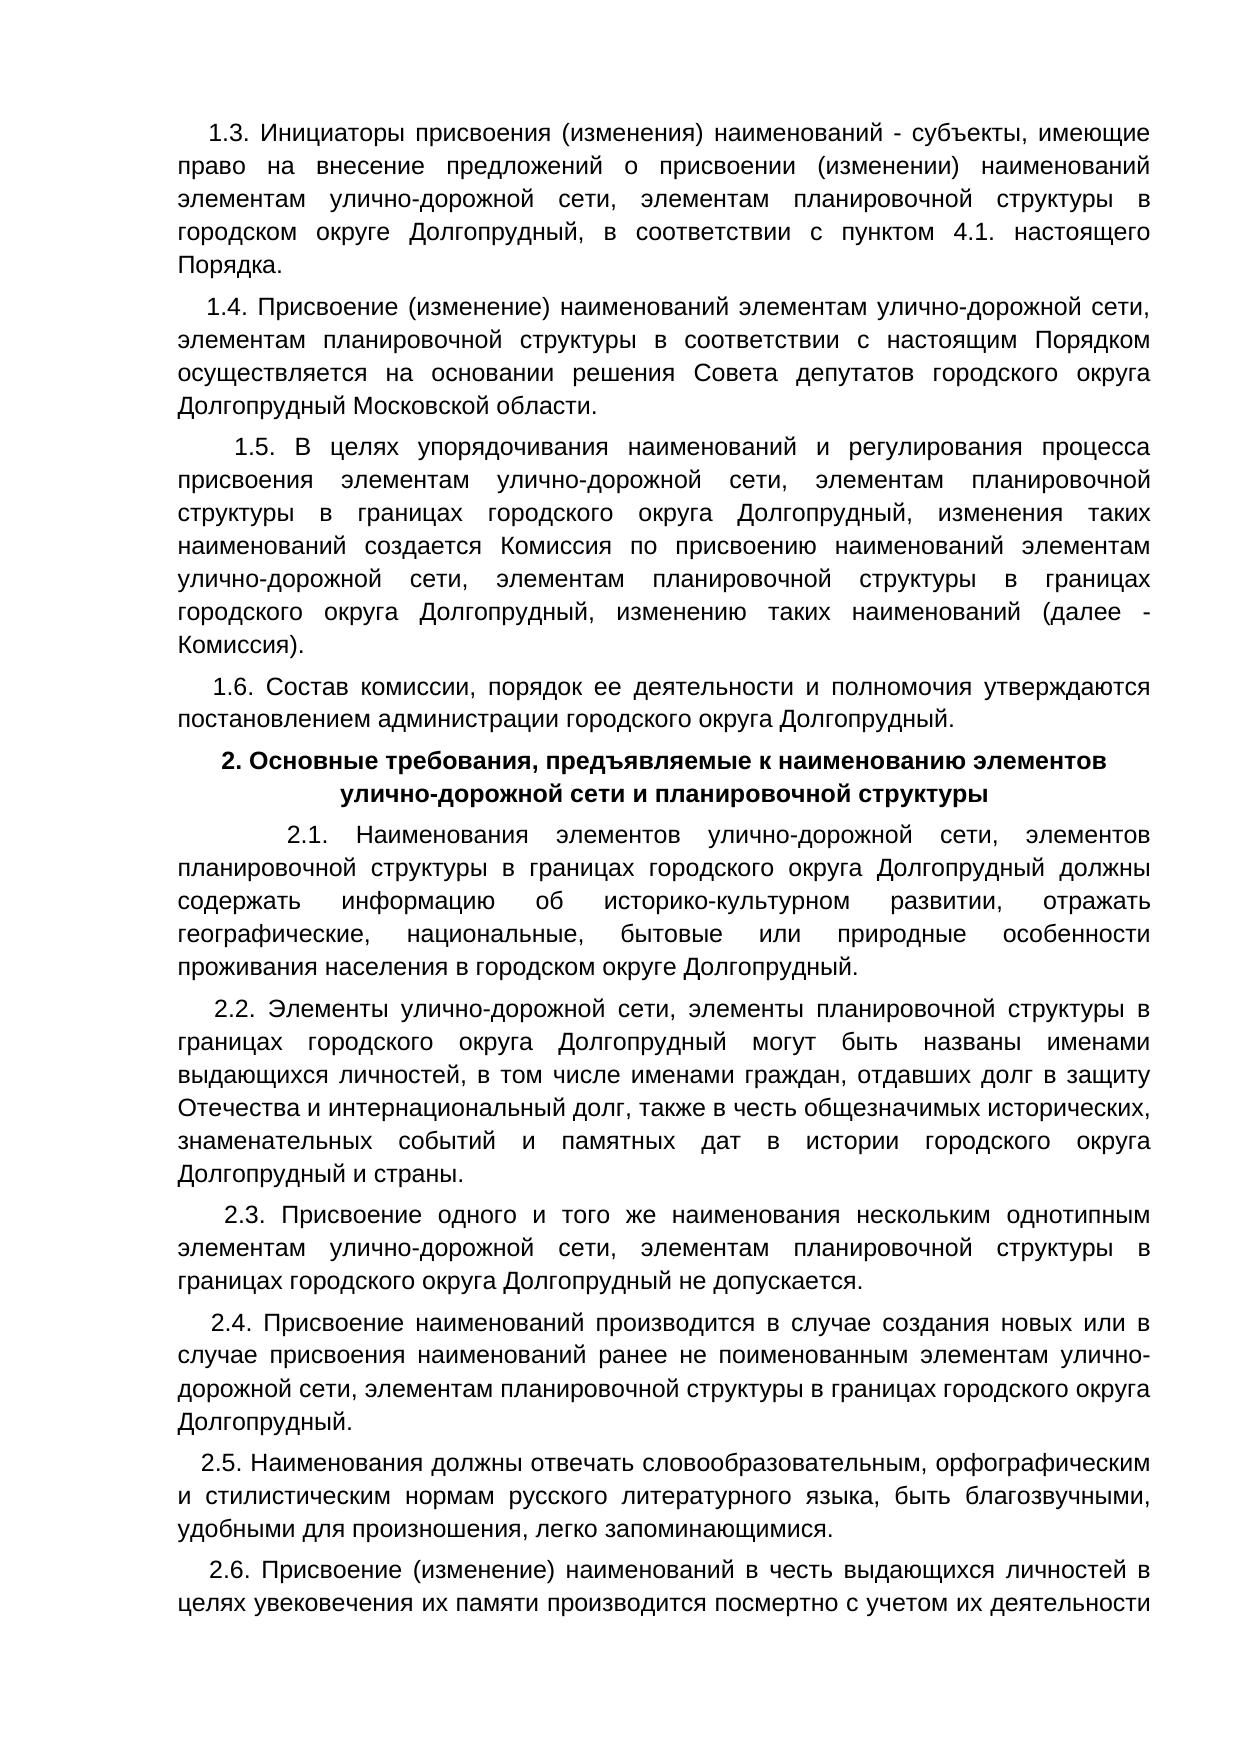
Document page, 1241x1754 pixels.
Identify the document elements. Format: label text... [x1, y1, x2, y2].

text 1.5. B целях упорядочивания наименований и регулирования процесса присвоения элементам улично-дорожной сети, элементам планировочной структуры в границах городского округа Долгопрудный, изменения таких наименований создается Комиссия по присвоению наименований элементам улично-дорожной сети, элементам планировочной структуры в границах городского округа Долгопрудный, изменению таких наименований (далее - Комиссия). [177, 432, 1152, 659]
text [177, 1555, 1152, 1617]
text 2. Основные требования, предъявляемые к наименованию элементов улично-дорожной сети и планировочной структуры [177, 746, 1152, 808]
text 2.5. Наименования должны отвечать словообразовательным, орфографическим и стилистическим нормам русского литературного языка, быть благозвучными, удобными для произношения, легко запоминающимися. [177, 1448, 1152, 1543]
text 2.3. Присвоение одного и того же наименования нескольким однотипным элементам улично-дорожной сети, элементам планировочной структуры в границах городского округа Долгопрудный не допускается. [177, 1200, 1152, 1295]
text 1.3. Инициаторы присвоения (изменения) наименований - субъекты, имеющие право на внесение предложений о присвоении (изменении) наименований элементам улично-дорожной сети, элементам планировочной структуры в городском округе Долгопрудный, в соответствии с пунктом 4.1. настоящего Порядка. [177, 118, 1152, 279]
text 1.4. Присвоение (изменение) наименований элементам улично-дорожной сети, элементам планировочной структуры в соответствии с настоящим Порядком осуществляется на основании решения Совета депутатов городского округа Долгопрудный Московской области. [177, 292, 1152, 419]
text 2.1. Наименования элементов улично-дорожной сети, элементов планировочной структуры в границах городского округа Долгопрудный должны содержать информацию об историко-культурном развитии, отражать географические, национальные, бытовые или природные особенности проживания населения в городском округе Долгопрудный. [177, 820, 1152, 981]
text 2.4. Присвоение наименований производится в случае создания новых или в случае присвоения наименований ранее не поименованным элементам улично-дорожной сети, элементам планировочной структуры в границах городского округа Долгопрудный. [177, 1307, 1152, 1435]
text 1.6. Состав комиссии, порядок ее деятельности и полномочия утверждаются постановлением администрации городского округа Долгопрудный. [177, 671, 1152, 733]
text 2.2. Элементы улично-дорожной сети, элементы планировочной структуры в границах городского округа Долгопрудный могут быть названы именами выдающихся личностей, в том числе именами граждан, отдавших долг в защиту Отечества и интернациональный долг, также в честь общезначимых исторических, знаменательных событий и памятных дат в истории городского округа Долгопрудный и страны. [177, 994, 1152, 1187]
